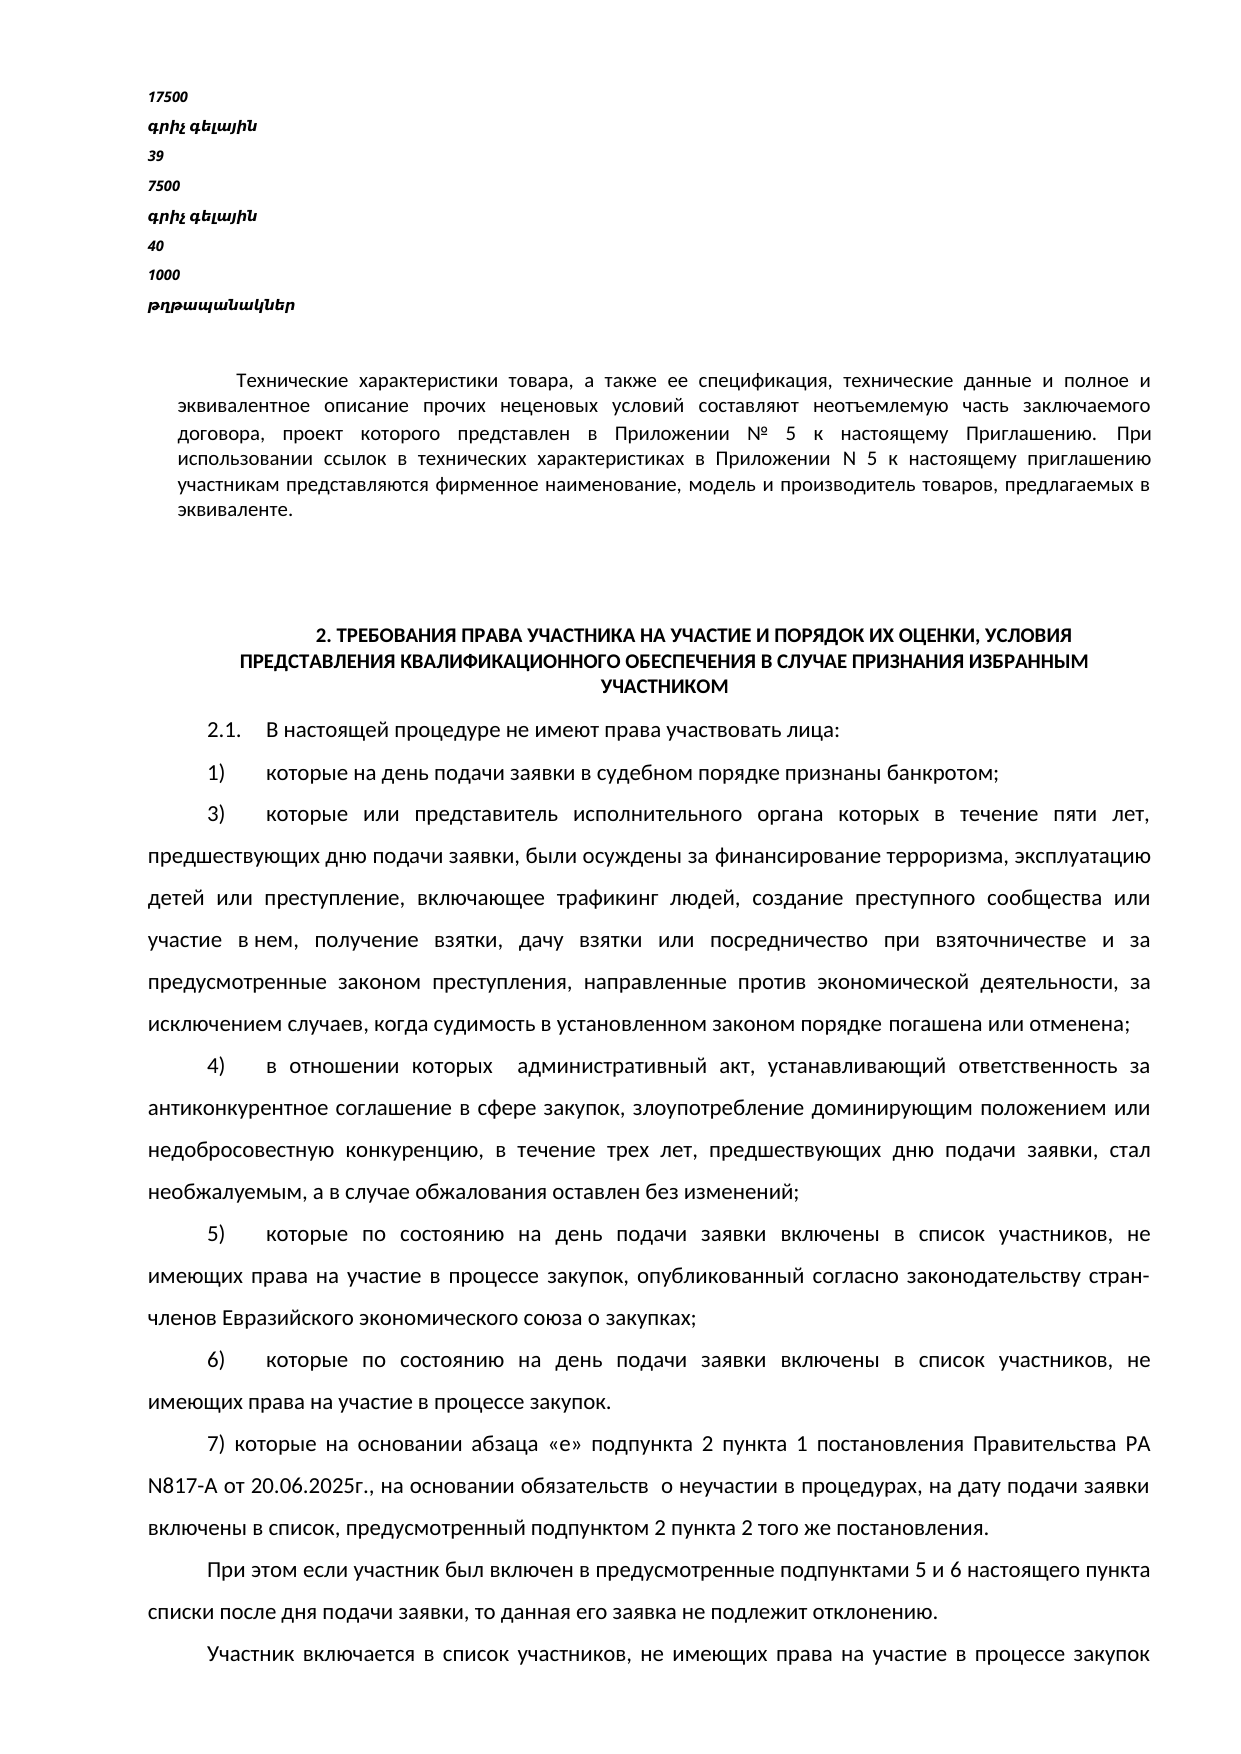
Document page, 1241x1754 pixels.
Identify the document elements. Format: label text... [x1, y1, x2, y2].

text Технические характеристики товара, а также ее спецификация, технические данные и полное и эквивалентное описание прочих неценовых условий составляют неотъемлемую часть заключаемого договора, проект которого представлен в Приложении № 5 к настоящему Приглашению. При использовании ссылок в технических характеристиках в Приложении N 5 к настоящему приглашению участникам представляются фирменное наименование, модель и производитель товаров, предлагаемых в эквиваленте. [177, 367, 1152, 522]
text 3) которые или представитель исполнительного органа которых в течение пяти лет, предшествующих дню подачи заявки, были осуждены за финансирование терроризма, эксплуатацию детей или преступление, включающее трафикинг людей, создание преступного сообщества или участие в нем, получение взятки, дачу взятки или посредничество при взяточничестве и за предусмотренные законом преступления, направленные против экономической деятельности, за исключением случаев, когда судимость в установленном законом порядке погашена или отменена; [148, 799, 1152, 1037]
text 4) в отношении которых административный акт, устанавливающий ответственность за антиконкурентное соглашение в сфере закупок, злоупотребление доминирующим положением или недобросовестную конкуренцию, в течение трех лет, предшествующих дню подачи заявки, стал необжалуемым, а в случае обжалования оставлен без изменений; [148, 1051, 1152, 1205]
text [148, 1639, 1152, 1667]
text При этом если участник был включен в предусмотренные подпунктами 5 и 6 настоящего пункта списки после дня подачи заявки, то данная его заявка не подлежит отклонению. [148, 1555, 1152, 1625]
text 2.1. В настоящей процедуре не имеют права участвовать лица: [148, 716, 1152, 744]
text 7) которые на основании абзаца «е» подпункта 2 пункта 1 постановления Правительства РА N817-А от 20.06.2025г., на основании обязательств o неучастии в процедурах, на дату подачи заявки включены в список, предусмотренный подпунктом 2 пункта 2 того же постановления. [148, 1429, 1152, 1541]
text 6) которые по состоянию на день подачи заявки включены в список участников, не имеющих права на участие в процессе закупок. [148, 1345, 1152, 1415]
text 5) которые по состоянию на день подачи заявки включены в список участников, не имеющих права на участие в процессе закупок, опубликованный согласно законодательству стран-членов Евразийского экономического союза о закупках; [148, 1219, 1152, 1331]
text 1) которые на день подачи заявки в судебном порядке признаны банкротом; [148, 758, 1152, 786]
text 2. ТРЕБОВАНИЯ ПРАВА УЧАСТНИКА НА УЧАСТИЕ И ПОРЯДОК ИХ ОЦЕНКИ, УСЛОВИЯ ПРЕДСТАВЛЕНИЯ КВАЛИФИКАЦИОННОГО ОБЕСПЕЧЕНИЯ В СЛУЧАЕ ПРИЗНАНИЯ ИЗБРАННЫМ УЧАСТНИКОМ [177, 623, 1152, 699]
